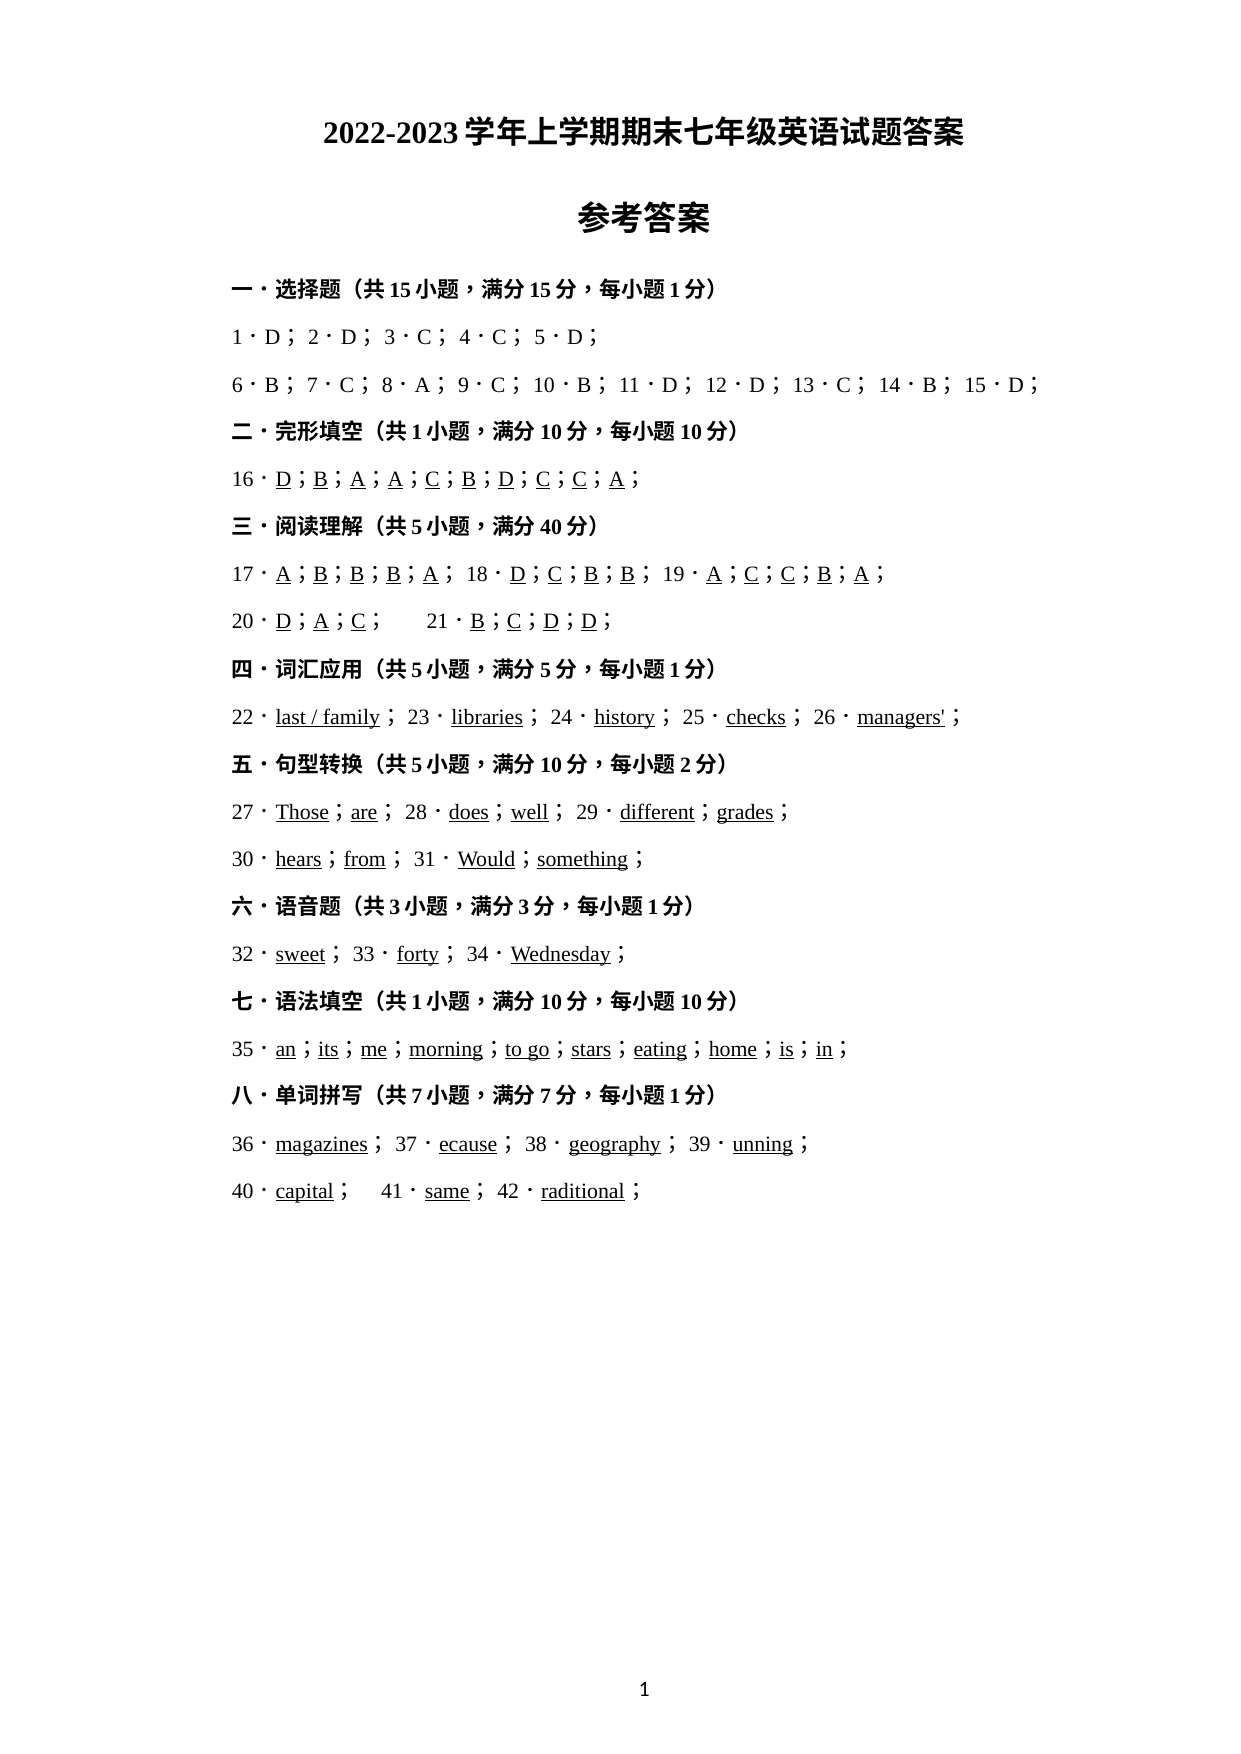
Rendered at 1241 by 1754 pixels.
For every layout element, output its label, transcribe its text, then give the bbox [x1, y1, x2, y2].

text 五．句型转换（共5小题，满分10分，每小题2分） [232, 747, 1056, 780]
text 30．hears；from； 31．Would；something； [232, 842, 1056, 874]
text 参考答案 [232, 185, 1056, 250]
text 七．语法填空（共1小题，满分10分，每小题10分） [232, 984, 1056, 1017]
text 1．D； 2．D； 3．C； 4．C； 5．D； [232, 320, 1056, 352]
text 一．选择题（共15小题，满分15分，每小题1分） [232, 272, 1056, 305]
text 36．magazines； 37．ecause； 38．geography； 39．unning； [232, 1126, 1056, 1159]
text 35．an；its；me；morning；to go；stars；eating；home；is；in； [232, 1032, 1056, 1064]
text 八．单词拼写（共7小题，满分7分，每小题1分） [232, 1079, 1056, 1112]
text 32．sweet； 33．forty； 34．Wednesday； [232, 937, 1056, 969]
text 六．语音题（共3小题，满分3分，每小题1分） [232, 889, 1056, 922]
text 三．阅读理解（共5小题，满分40分） [232, 509, 1056, 542]
text 16．D；B；A；A；C；B；D；C；C；A； [232, 462, 1056, 494]
text 6．B； 7．C； 8．A； 9．C； 10．B； 11．D； 12．D； 13．C； 14．B； 15．D； [232, 367, 1056, 400]
text 17．A；B；B；B；A； 18．D；C；B；B； 19．A；C；C；B；A； [232, 557, 1056, 589]
text 2022-2023学年上学期期末七年级英语试题答案 [232, 97, 1056, 162]
text 40．capital； 41．same； 42．raditional； [232, 1174, 1056, 1206]
text 22．last / family； 23．libraries； 24．history； 25．checks； 26．managers'； [232, 700, 1056, 732]
text 20．D；A；C； 21．B；C；D；D； [232, 604, 1056, 637]
text 27．Those；are； 28．does；well； 29．different；grades； [232, 795, 1056, 827]
text 四．词汇应用（共5小题，满分5分，每小题1分） [232, 652, 1056, 685]
text 二．完形填空（共1小题，满分10分，每小题10分） [232, 414, 1056, 447]
